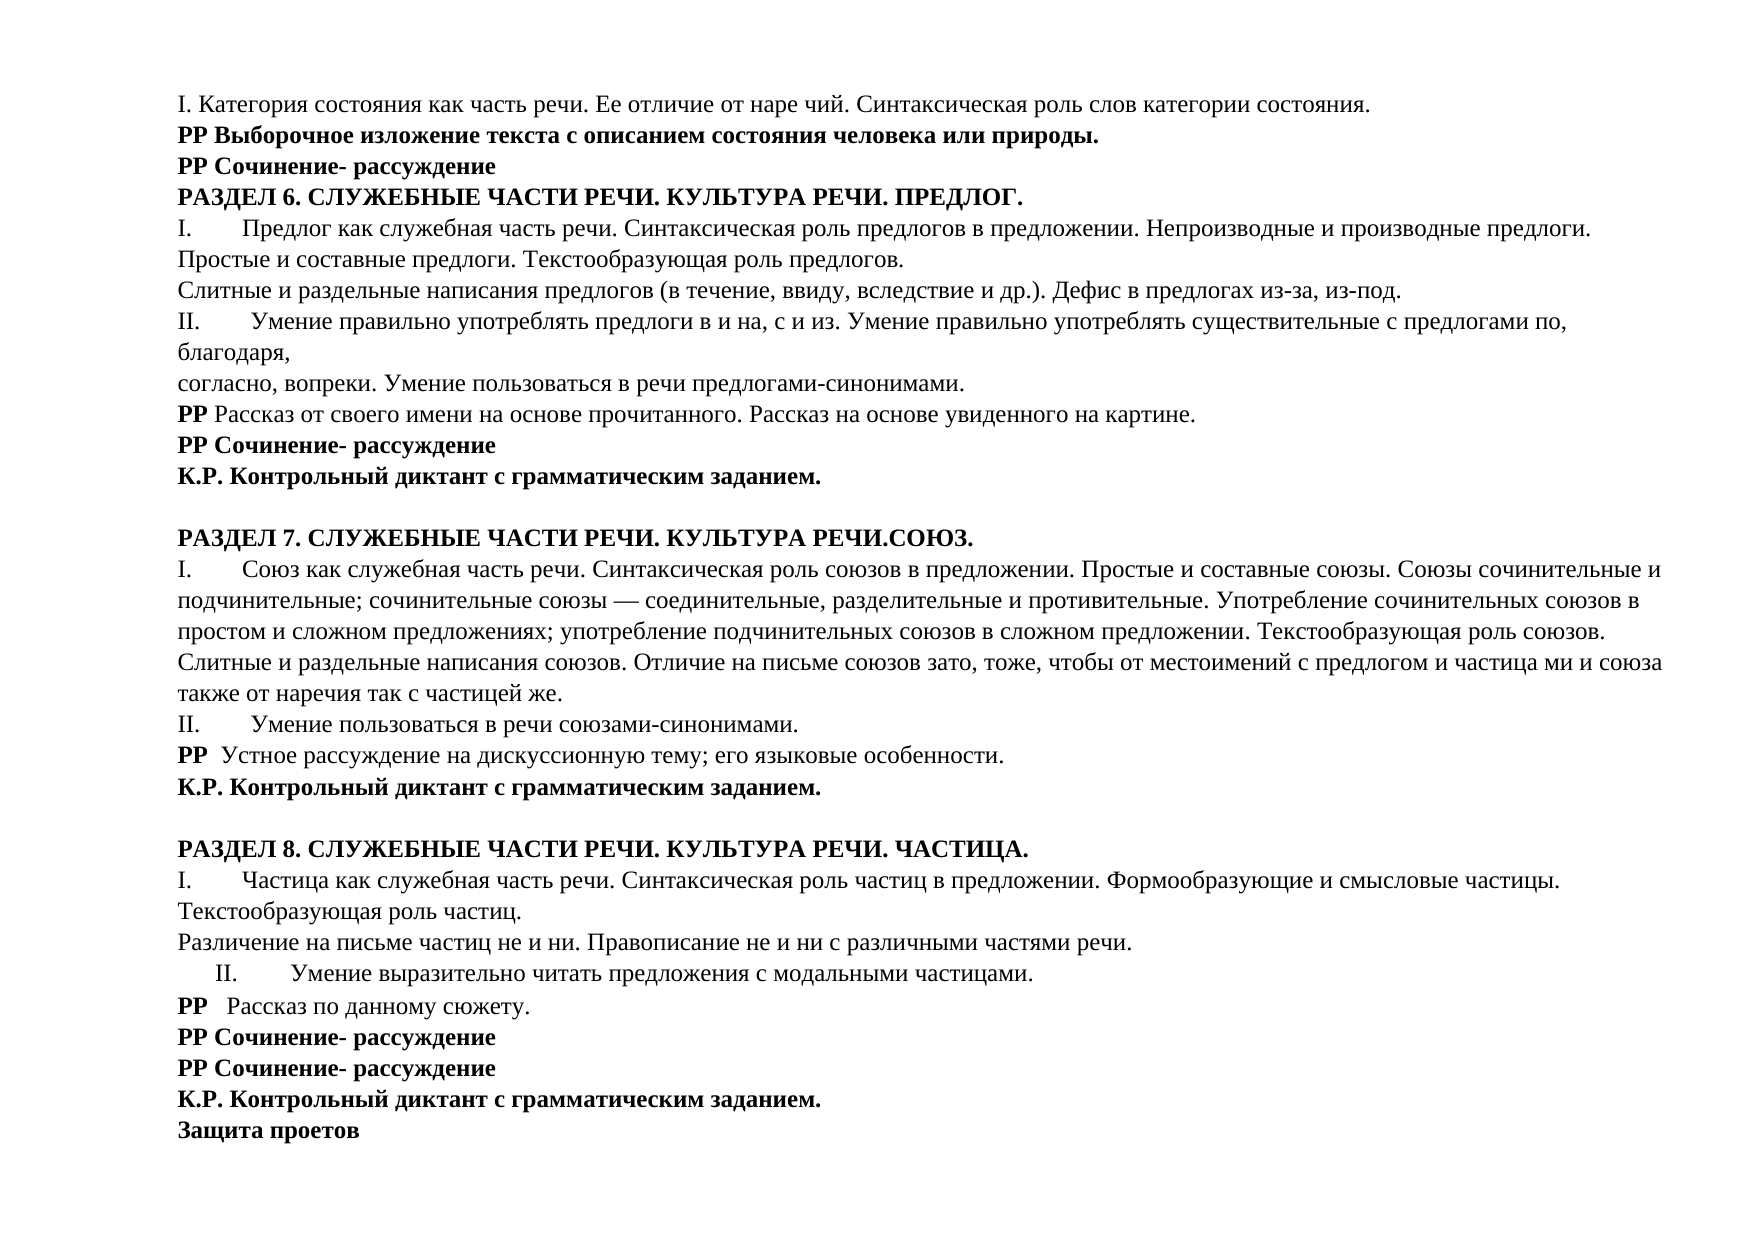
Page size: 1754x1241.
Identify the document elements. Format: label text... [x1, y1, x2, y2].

text I. Предлог как служебная часть речи. Синтаксическая роль предлогов в предложении. Непроизводные и производные предлоги. Простые и составные предлоги. Текстообразующая роль предлогов. [177, 213, 1665, 273]
text I. Категория состояния как часть речи. Ее отличие от наре чий. Синтаксическая роль слов категории состояния. [177, 89, 1665, 117]
text I. Союз как служебная часть речи. Синтаксическая роль союзов в предложении. Простые и составные союзы. Союзы сочинительные и подчинительные; сочинительные союзы — соединительные, разделительные и противительные. Употребление сочинительных союзов в простом и сложном предложениях; употребление подчинительных союзов в сложном предложении. Текстообразующая роль союзов. [177, 554, 1665, 645]
text РР Рассказ от своего имени на основе прочитанного. Рассказ на основе увиденного на картине. [177, 399, 1665, 428]
text РР Выборочное изложение текста с описанием состояния человека или природы. [177, 120, 1665, 148]
text РР Сочинение- рассуждение [177, 430, 1665, 459]
text РР Сочинение- рассуждение [177, 151, 1665, 179]
text Слитные и раздельные написания союзов. Отличие на письме союзов зато, тоже, чтобы от местоимений с предлогом и частица ми и союза также от наречия так с частицей же. [177, 647, 1665, 707]
text РР Сочинение- рассуждение [177, 1022, 1665, 1051]
list Умение выразительно читать предложения с модальными частицами. [215, 958, 1665, 987]
text К.Р. Контрольный диктант с грамматическим заданием. [177, 772, 1665, 800]
text РАЗДЕЛ 6. СЛУЖЕБНЫЕ ЧАСТИ РЕЧИ. КУЛЬТУРА РЕЧИ. ПРЕДЛОГ. [177, 182, 1665, 211]
text К.Р. Контрольный диктант с грамматическим заданием. [177, 461, 1665, 490]
text Слитные и раздельные написания предлогов (в течение, ввиду, вследствие и др.). Дефис в предлогах из-за, из-под. [177, 275, 1665, 304]
text РР Сочинение- рассуждение [177, 1053, 1665, 1082]
text I. Частица как служебная часть речи. Синтаксическая роль частиц в предложении. Формообразующие и смысловые частицы. Текстообразующая роль частиц. [177, 865, 1665, 924]
text Различение на письме частиц не и ни. Правописание не и ни с различными частями речи. [177, 927, 1665, 956]
text II. Умение пользоваться в речи союзами-синонимами. [177, 709, 1665, 738]
text РР Рассказ по данному сюжету. [177, 991, 1665, 1019]
text Защита проетов [177, 1115, 1665, 1144]
text РАЗДЕЛ 8. СЛУЖЕБНЫЕ ЧАСТИ РЕЧИ. КУЛЬТУРА РЕЧИ. ЧАСТИЦА. [177, 834, 1665, 862]
text К.Р. Контрольный диктант с грамматическим заданием. [177, 1084, 1665, 1113]
text РАЗДЕЛ 7. СЛУЖЕБНЫЕ ЧАСТИ РЕЧИ. КУЛЬТУРА РЕЧИ.СОЮЗ. [177, 523, 1665, 552]
text II. Умение правильно употреблять предлоги в и на, с и из. Умение правильно употреблять существительные с предлогами по, благодаря, согласно, вопреки. Умение пользоваться в речи предлогами-синонимами. [177, 306, 1665, 397]
text РР Устное рассуждение на дискуссионную тему; его языковые особенности. [177, 741, 1665, 769]
